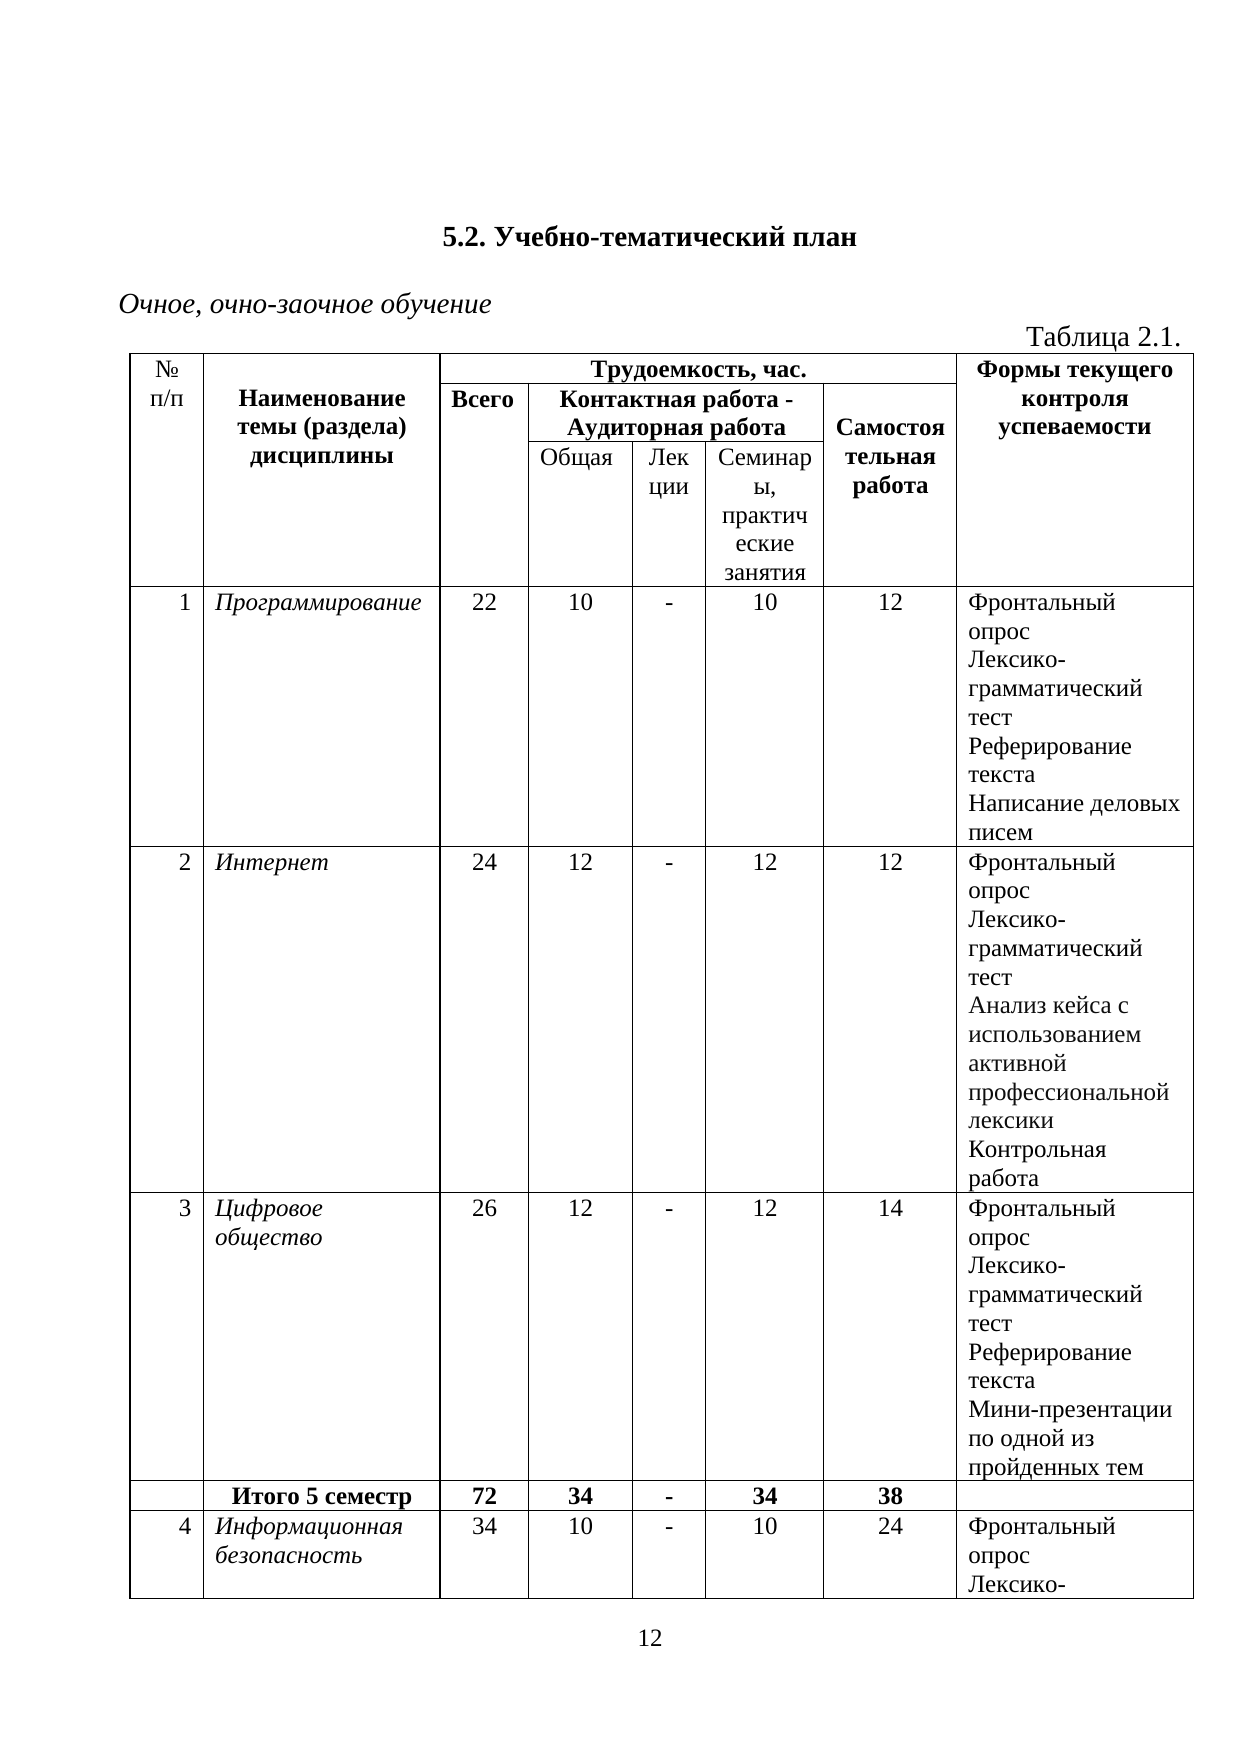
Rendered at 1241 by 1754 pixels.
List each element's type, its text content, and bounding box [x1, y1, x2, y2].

text Таблица 2.1. [118, 319, 1181, 353]
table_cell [204, 1511, 439, 1597]
table_cell Фронтальный опрос Лексико-грамматический тест Анализ кейса с использованием активной профессиональной лексики Контрольная работа [957, 847, 1193, 1192]
table_cell 12 [706, 1193, 823, 1480]
text Очное, очно-заочное обучение [118, 286, 1181, 319]
table_cell 26 [441, 1193, 528, 1480]
table_cell 34 [706, 1481, 823, 1510]
table_cell - [633, 1193, 705, 1480]
table_cell 12 [529, 847, 632, 1192]
table_cell 34 [441, 1511, 528, 1597]
table_cell 4 [131, 1511, 203, 1597]
table_cell 34 [529, 1481, 632, 1510]
table_cell 14 [824, 1193, 956, 1480]
table_cell Итого 5 семестр [204, 1481, 439, 1510]
table_cell Лекции [633, 442, 705, 586]
table_cell Фронтальный опрос Лексико-грамматический тест Реферирование текста Мини-презентации по одной из пройденных тем [957, 1193, 1193, 1480]
table_cell 3 [131, 1193, 203, 1480]
table_cell - [633, 1511, 705, 1597]
table_cell 22 [441, 587, 528, 846]
table_cell Семинары, практические занятия [706, 442, 823, 586]
table_cell Всего [441, 384, 528, 586]
table_cell [957, 1481, 1193, 1510]
table_cell - [633, 847, 705, 1192]
table_cell 38 [824, 1481, 956, 1510]
table_header Трудоемкость, час. [441, 354, 956, 383]
table_cell 12 [529, 1193, 632, 1480]
table_cell Самостоятельная работа [824, 384, 956, 586]
table_cell 72 [441, 1481, 528, 1510]
table_cell 12 [824, 587, 956, 846]
table_header Наименование темы (раздела) дисциплины [204, 354, 439, 586]
table_cell Общая [529, 442, 632, 586]
table_cell 1 [131, 587, 203, 846]
table_cell 24 [441, 847, 528, 1192]
table_cell 12 [706, 847, 823, 1192]
table_cell 10 [706, 1511, 823, 1597]
table_cell Фронтальный опрос Лексико-грамматический тест Реферирование текста Написание деловых писем [957, 587, 1193, 846]
table_cell 12 [824, 847, 956, 1192]
table_cell - [633, 587, 705, 846]
table_header № п/п [131, 354, 203, 586]
table_cell Цифровое общество [204, 1193, 439, 1480]
table_cell 10 [529, 1511, 632, 1597]
table_cell Программирование [204, 587, 439, 846]
text 5.2. Учебно-тематический план [118, 219, 1181, 252]
table_cell - [633, 1481, 705, 1510]
table_cell [131, 1481, 203, 1510]
table_cell 10 [706, 587, 823, 846]
table_cell 10 [529, 587, 632, 846]
table_cell 2 [131, 847, 203, 1192]
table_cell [957, 1511, 1193, 1597]
table_cell 24 [824, 1511, 956, 1597]
table_header Формы текущего контроля успеваемости [957, 354, 1193, 586]
table_cell Контактная работа - Аудиторная работа [529, 384, 823, 441]
table_cell Интернет [204, 847, 439, 1192]
